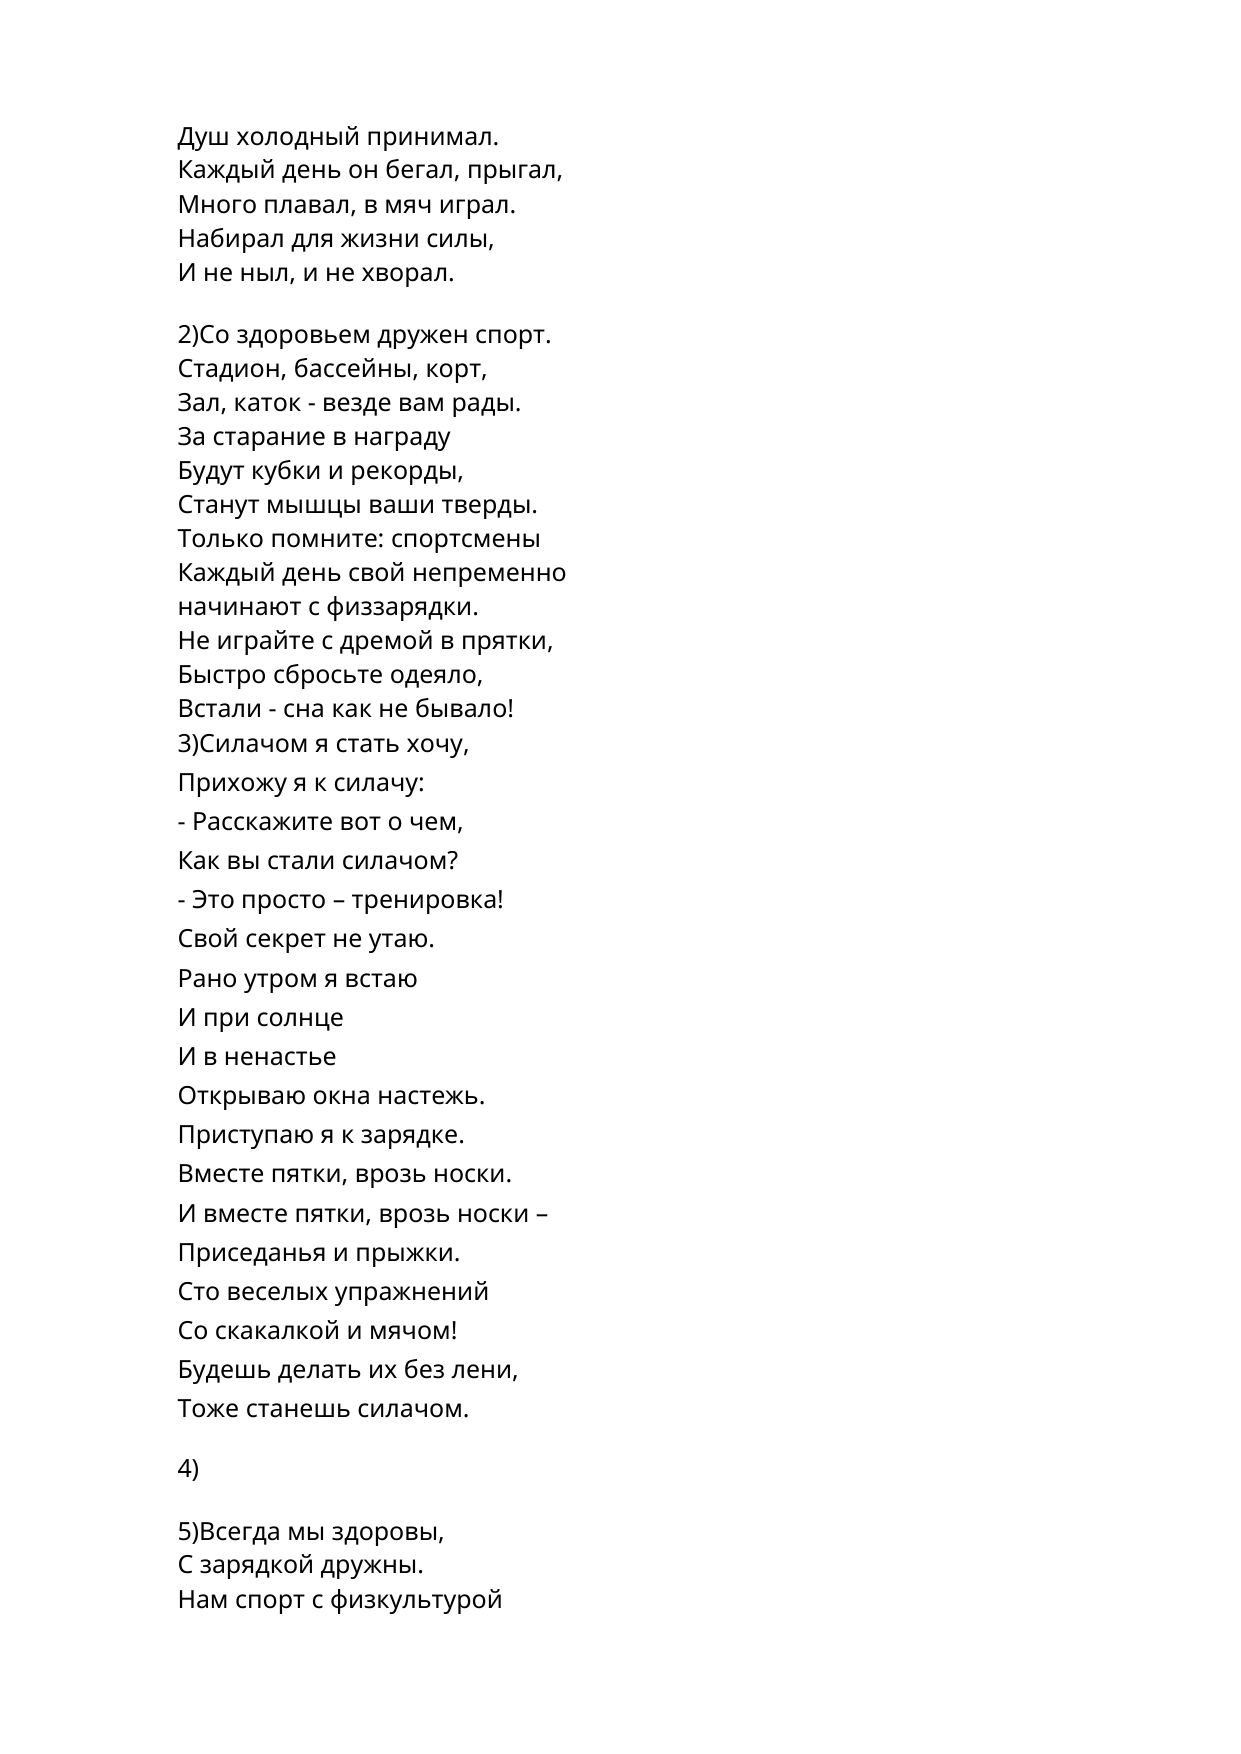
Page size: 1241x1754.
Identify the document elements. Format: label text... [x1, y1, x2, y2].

text 2)Со здоровьем дружен спорт. Стадион, бассейны, корт, Зал, каток - везде вам рады. За старание в награду Будут кубки и рекорды, Станут мышцы ваши тверды. Только помните: спортсмены Каждый день свой непременно начинают с физзарядки. Не играйте с дремой в прятки, Быстро сбросьте одеяло, Встали - сна как не бывало! [177, 316, 1152, 725]
text 5)Всегда мы здоровы, [177, 1513, 1152, 1547]
text С зарядкой дружны. [177, 1547, 1152, 1581]
text Нам спорт с физкультурой [177, 1581, 1152, 1615]
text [177, 118, 1152, 316]
text 4) [177, 1451, 1152, 1485]
text 3)Силачом я стать хочу, Прихожу я к силачу: - Расскажите вот о чем, Как вы стали силачом? - Это просто – тренировка! Свой секрет не утаю. Рано утром я встаю И при солнце И в ненастье Открываю окна настежь. Приступаю я к зарядке. Вместе пятки, врозь носки. И вместе пятки, врозь носки – Приседанья и прыжки. Сто веселых упражнений Со скакалкой и мячом! Будешь делать их без лени, Тоже станешь силачом. [177, 725, 1152, 1425]
